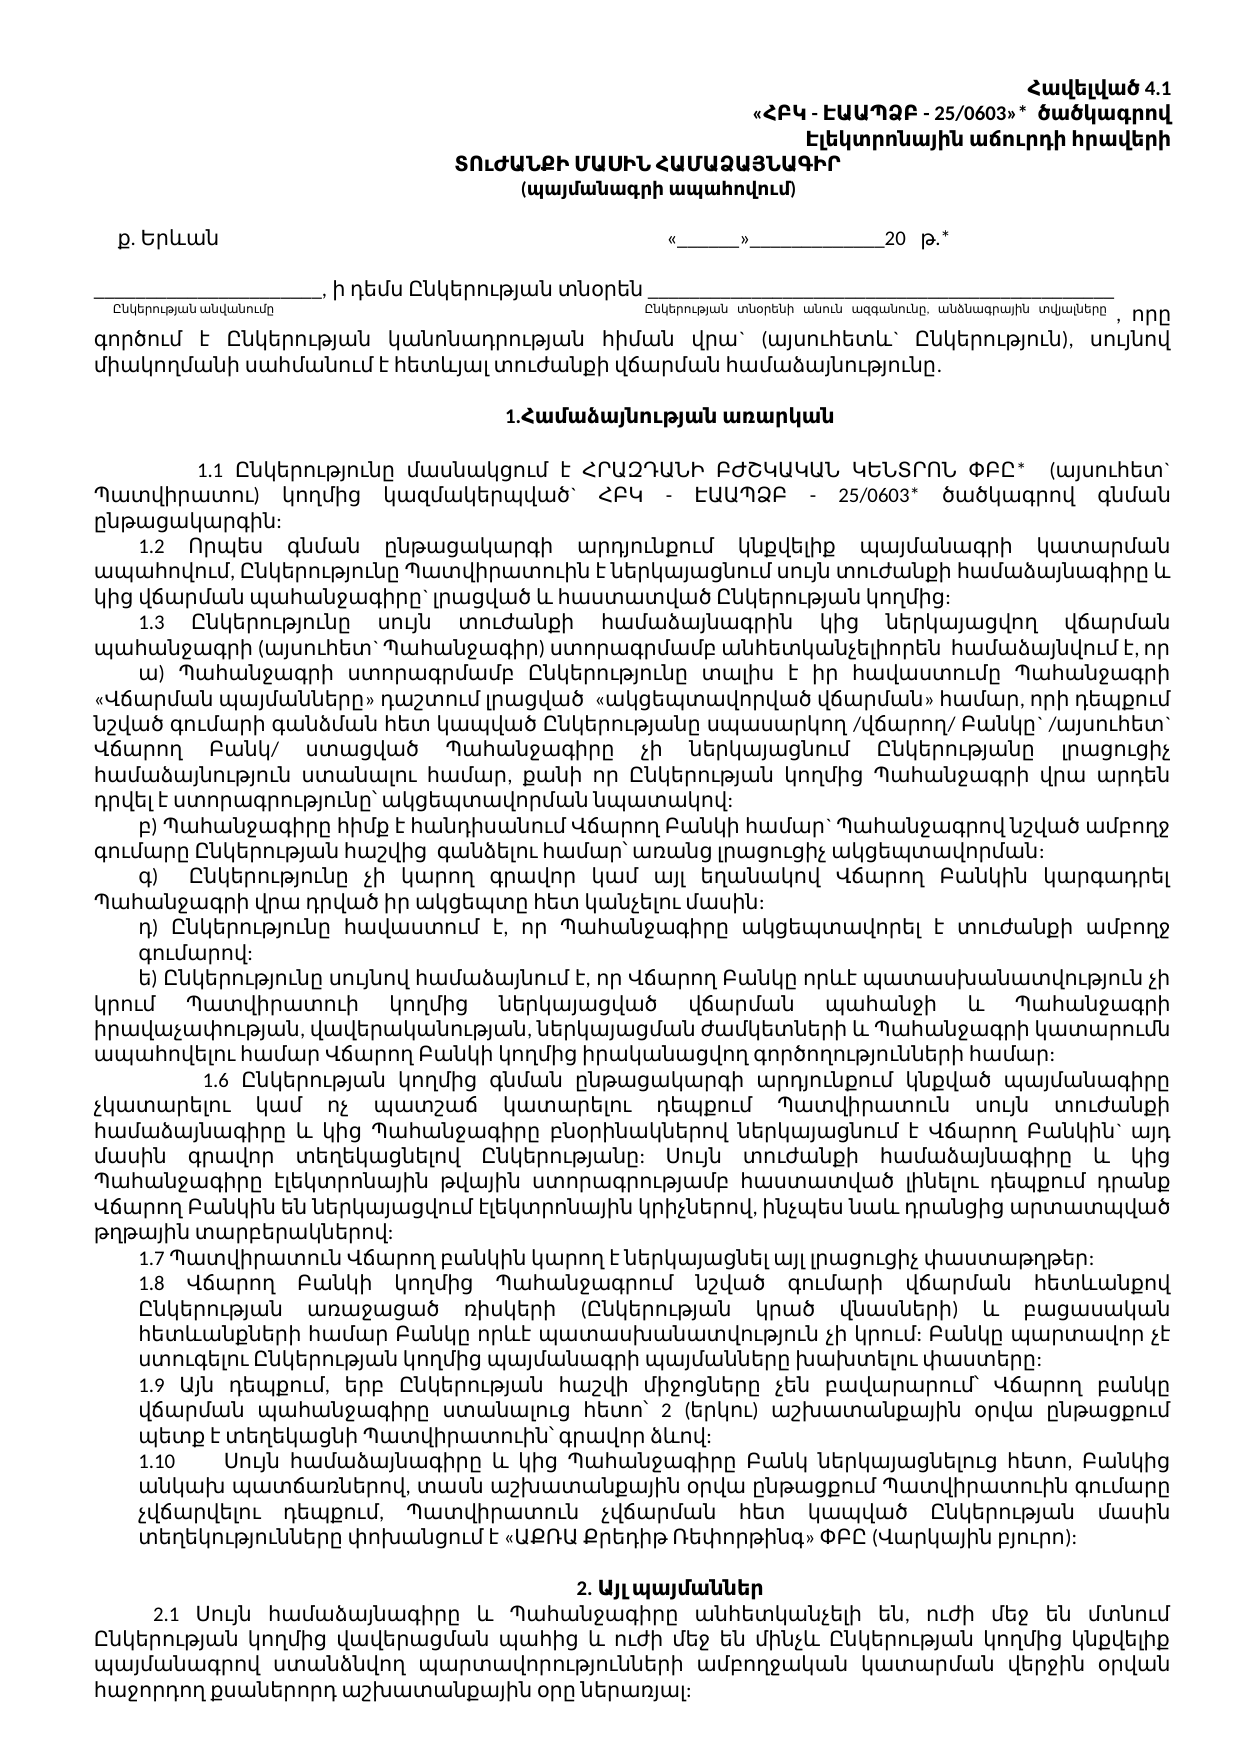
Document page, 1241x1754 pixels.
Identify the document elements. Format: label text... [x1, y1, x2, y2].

text ք. Երևան «______»_____________20 թ.* [94, 225, 1171, 250]
text 1.10 Սույն համաձայնագիրը և կից Պահանջագիրը Բանկ ներկայացնելուց հետո, Բանկից անկախ պատճառներով, տասն աշխատանքային օրվա ընթացքում Պատվիրատուին գումարը չվճարվելու դեպքում, Պատվիրատուն չվճարման հետ կապված Ընկերության մասին տեղեկությունները փոխանցում է «ԱՔՌԱ Քրեդիթ Ռեփորթինգ» ՓԲԸ (Վարկային բյուրո): [138, 1448, 1171, 1550]
text 1.6 Ընկերության կողմից գնման ընթացակարգի արդյունքում կնքված պայմանագիրը չկատարելու կամ ոչ պատշաճ կատարելու դեպքում Պատվիրատուն սույն տուժանքի համաձայնագիրը և կից Պահանջագիրը բնօրինակներով ներկայացնում է Վճարող Բանկին` այդ մասին գրավոր տեղեկացնելով Ընկերությանը: Սույն տուժանքի համաձայնագիրը և կից Պահանջագիրը էլեկտրոնային թվային ստորագրությամբ հաստատված լինելու դեպքում դրանք Վճարող Բանկին են ներկայացվում էլեկտրոնային կրիչներով, ինչպես նաև դրանցից արտատպված թղթային տարբերակներով: [94, 1067, 1171, 1245]
text բ) Պահանջագիրը հիմք է հանդիսանում Վճարող Բանկի համար` Պահանջագրով նշված ամբողջ գումարը Ընկերության հաշվից գանձելու համար՝ առանց լրացուցիչ ակցեպտավորման: [94, 813, 1171, 864]
text «ՀԲԿ - ԷԱԱՊՁԲ - 25/0603»* ծածկագրով [94, 100, 1171, 126]
text 2. Այլ պայմաններ [169, 1575, 1171, 1601]
text դ) Ընկերությունը հավաստում է, որ Պահանջագիրը ակցեպտավորել է տուժանքի ամբողջ գումարով: [138, 914, 1171, 965]
text ՏՈւԺԱՆՔԻ ՄԱՍԻՆ ՀԱՄԱՁԱՅՆԱԳԻՐ [94, 151, 1171, 177]
text Հավելված 4.1 [94, 75, 1171, 100]
text ե) Ընկերությունը սույնով համաձայնում է, որ Վճարող Բանկը որևէ պատասխանատվություն չի կրում Պատվիրատուի կողմից ներկայացված վճարման պահանջի և Պահանջագրի իրավաչափության, վավերականության, ներկայացման ժամկետների և Պահանջագրի կատարումն ապահովելու համար Վճարող Բանկի կողմից իրականացվող գործողությունների համար: [94, 965, 1171, 1067]
text Էլեկտրոնային աճուրդի հրավերի [94, 126, 1171, 151]
text ______________________, ի դեմս Ընկերության տնօրեն _____________________________________________ [94, 276, 1171, 301]
text 1.3 Ընկերությունը սույն տուժանքի համաձայնագրին կից ներկայացվող վճարման պահանջագրի (այսուհետ` Պահանջագիր) ստորագրմամբ անհետկանչելիորեն համաձայնվում է, որ [94, 609, 1171, 660]
text Ընկերության անվանումը Ընկերության տնօրենի անուն ազգանունը, անձնագրային տվյալները , որը գործում է Ընկերության կանոնադրության հիման վրա` (այսուհետև` Ընկերություն), սույնով միակողմանի սահմանում է հետևյալ տուժանքի վճարման համաձայնությունը. [94, 301, 1171, 377]
text 1.Համաձայնության առարկան [169, 403, 1171, 428]
text ա) Պահանջագրի ստորագրմամբ Ընկերությունը տալիս է իր հավաստումը Պահանջագրի «Վճարման պայմանները» դաշտում լրացված «ակցեպտավորված վճարման» համար, որի դեպքում նշված գումարի գանձման հետ կապված Ընկերությանը սպասարկող /վճարող/ Բանկը` /այսուհետ` Վճարող Բանկ/ ստացված Պահանջագիրը չի ներկայացնում Ընկերությանը լրացուցիչ համաձայնություն ստանալու համար, քանի որ Ընկերության կողմից Պահանջագրի վրա արդեն դրվել է ստորագրությունը՝ ակցեպտավորման նպատակով: [94, 660, 1171, 813]
text (պայմանագրի ապահովում) [94, 177, 1171, 199]
text 2.1 Սույն համաձայնագիրը և Պահանջագիրը անհետկանչելի են, ուժի մեջ են մտնում Ընկերության կողմից վավերացման պահից և ուժի մեջ են մինչև Ընկերության կողմից կնքվելիք պայմանագրով ստանձնվող պարտավորությունների ամբողջական կատարման վերջին օրվան հաջորդող քսաներորդ աշխատանքային օրը ներառյալ: [94, 1601, 1171, 1702]
text 1.8 Վճարող Բանկի կողմից Պահանջագրում նշված գումարի վճարման հետևանքով Ընկերության առաջացած ռիսկերի (Ընկերության կրած վնասների) և բացասական հետևանքների համար Բանկը որևէ պատասխանատվություն չի կրում: Բանկը պարտավոր չէ ստուգելու Ընկերության կողմից պայմանագրի պայմանները խախտելու փաստերը: [138, 1270, 1171, 1372]
text 1.7 Պատվիրատուն Վճարող բանկին կարող է ներկայացնել այլ լրացուցիչ փաստաթղթեր: [138, 1245, 1171, 1270]
text գ) Ընկերությունը չի կարող գրավոր կամ այլ եղանակով Վճարող Բանկին կարգադրել Պահանջագրի վրա դրված իր ակցեպտը հետ կանչելու մասին: [94, 864, 1171, 914]
text 1.2 Որպես գնման ընթացակարգի արդյունքում կնքվելիք պայմանագրի կատարման ապահովում, Ընկերությունը Պատվիրատուին է ներկայացնում սույն տուժանքի համաձայնագիրը և կից վճարման պահանջագիրը` լրացված և հաստատված Ընկերության կողմից: [94, 533, 1171, 609]
text 1.1 Ընկերությունը մասնակցում է ՀՐԱԶԴԱՆԻ ԲԺՇԿԱԿԱՆ ԿԵՆՏՐՈՆ ՓԲԸ* (այսուհետ` Պատվիրատու) կողմից կազմակերպված` ՀԲԿ - ԷԱԱՊՁԲ - 25/0603* ծածկագրով գնման ընթացակարգին: [94, 457, 1171, 533]
text 1.9 Այն դեպքում, երբ Ընկերության հաշվի միջոցները չեն բավարարում՝ Վճարող բանկը վճարման պահանջագիրը ստանալուց հետո՝ 2 (երկու) աշխատանքային օրվա ընթացքում պետք է տեղեկացնի Պատվիրատուին՝ գրավոր ձևով: [138, 1372, 1171, 1448]
